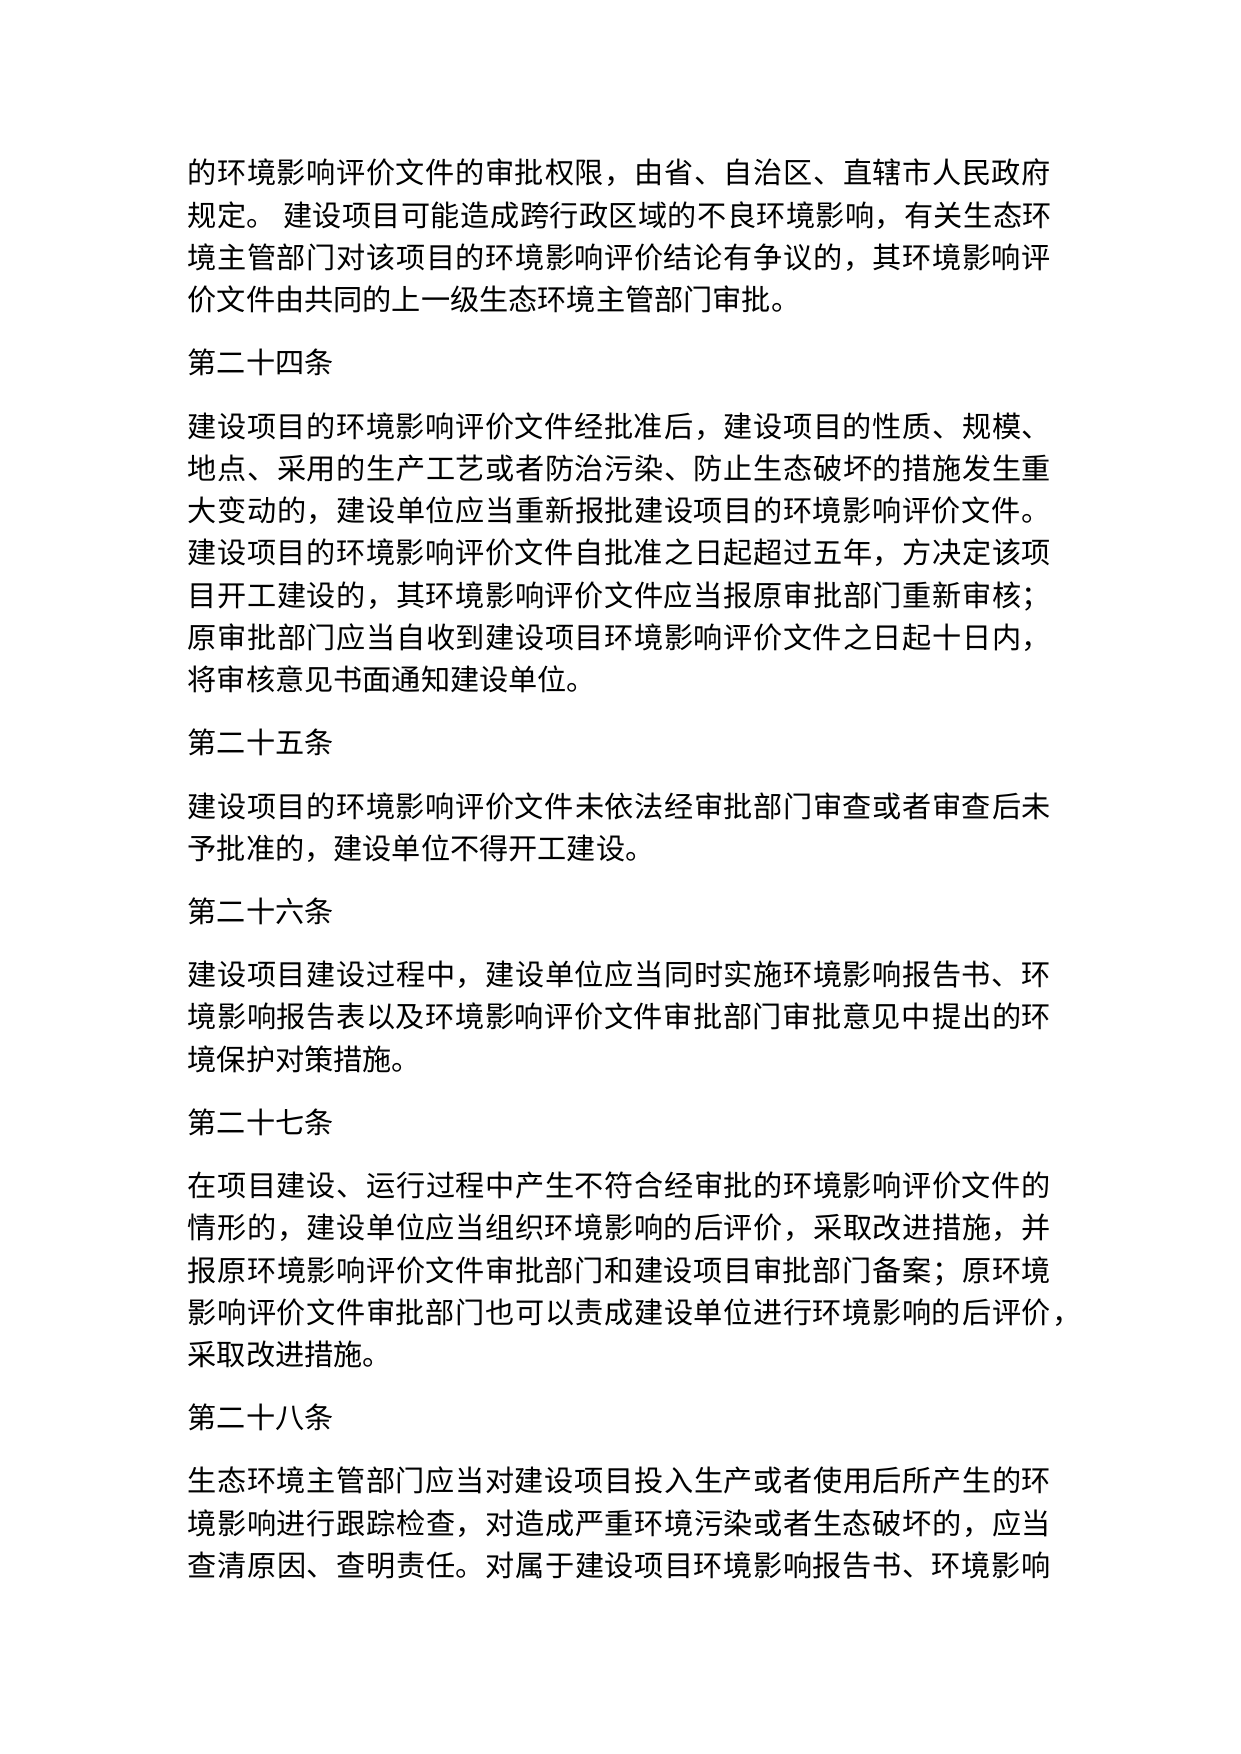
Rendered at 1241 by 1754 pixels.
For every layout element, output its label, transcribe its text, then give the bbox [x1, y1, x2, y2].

text 第二十五条 [187, 720, 1053, 762]
text 第二十七条 [187, 1099, 1053, 1142]
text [187, 150, 1053, 319]
text 第二十六条 [187, 888, 1053, 931]
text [187, 1458, 1053, 1585]
text 建设项目的环境影响评价文件未依法经审批部门审查或者审查后未予批准的，建设单位不得开工建设。 [187, 783, 1053, 868]
text 建设项目建设过程中，建设单位应当同时实施环境影响报告书、环境影响报告表以及环境影响评价文件审批部门审批意见中提出的环境保护对策措施。 [187, 952, 1053, 1078]
text 建设项目的环境影响评价文件经批准后，建设项目的性质、规模、地点、采用的生产工艺或者防治污染、防止生态破坏的措施发生重大变动的，建设单位应当重新报批建设项目的环境影响评价文件。 建设项目的环境影响评价文件自批准之日起超过五年，方决定该项目开工建设的，其环境影响评价文件应当报原审批部门重新审核；原审批部门应当自收到建设项目环境影响评价文件之日起十日内，将审核意见书面通知建设单位。 [187, 403, 1053, 699]
text 第二十八条 [187, 1395, 1053, 1437]
text 在项目建设、运行过程中产生不符合经审批的环境影响评价文件的情形的，建设单位应当组织环境影响的后评价，采取改进措施，并报原环境影响评价文件审批部门和建设项目审批部门备案；原环境影响评价文件审批部门也可以责成建设单位进行环境影响的后评价，采取改进措施。 [187, 1162, 1053, 1374]
text 第二十四条 [187, 340, 1053, 382]
